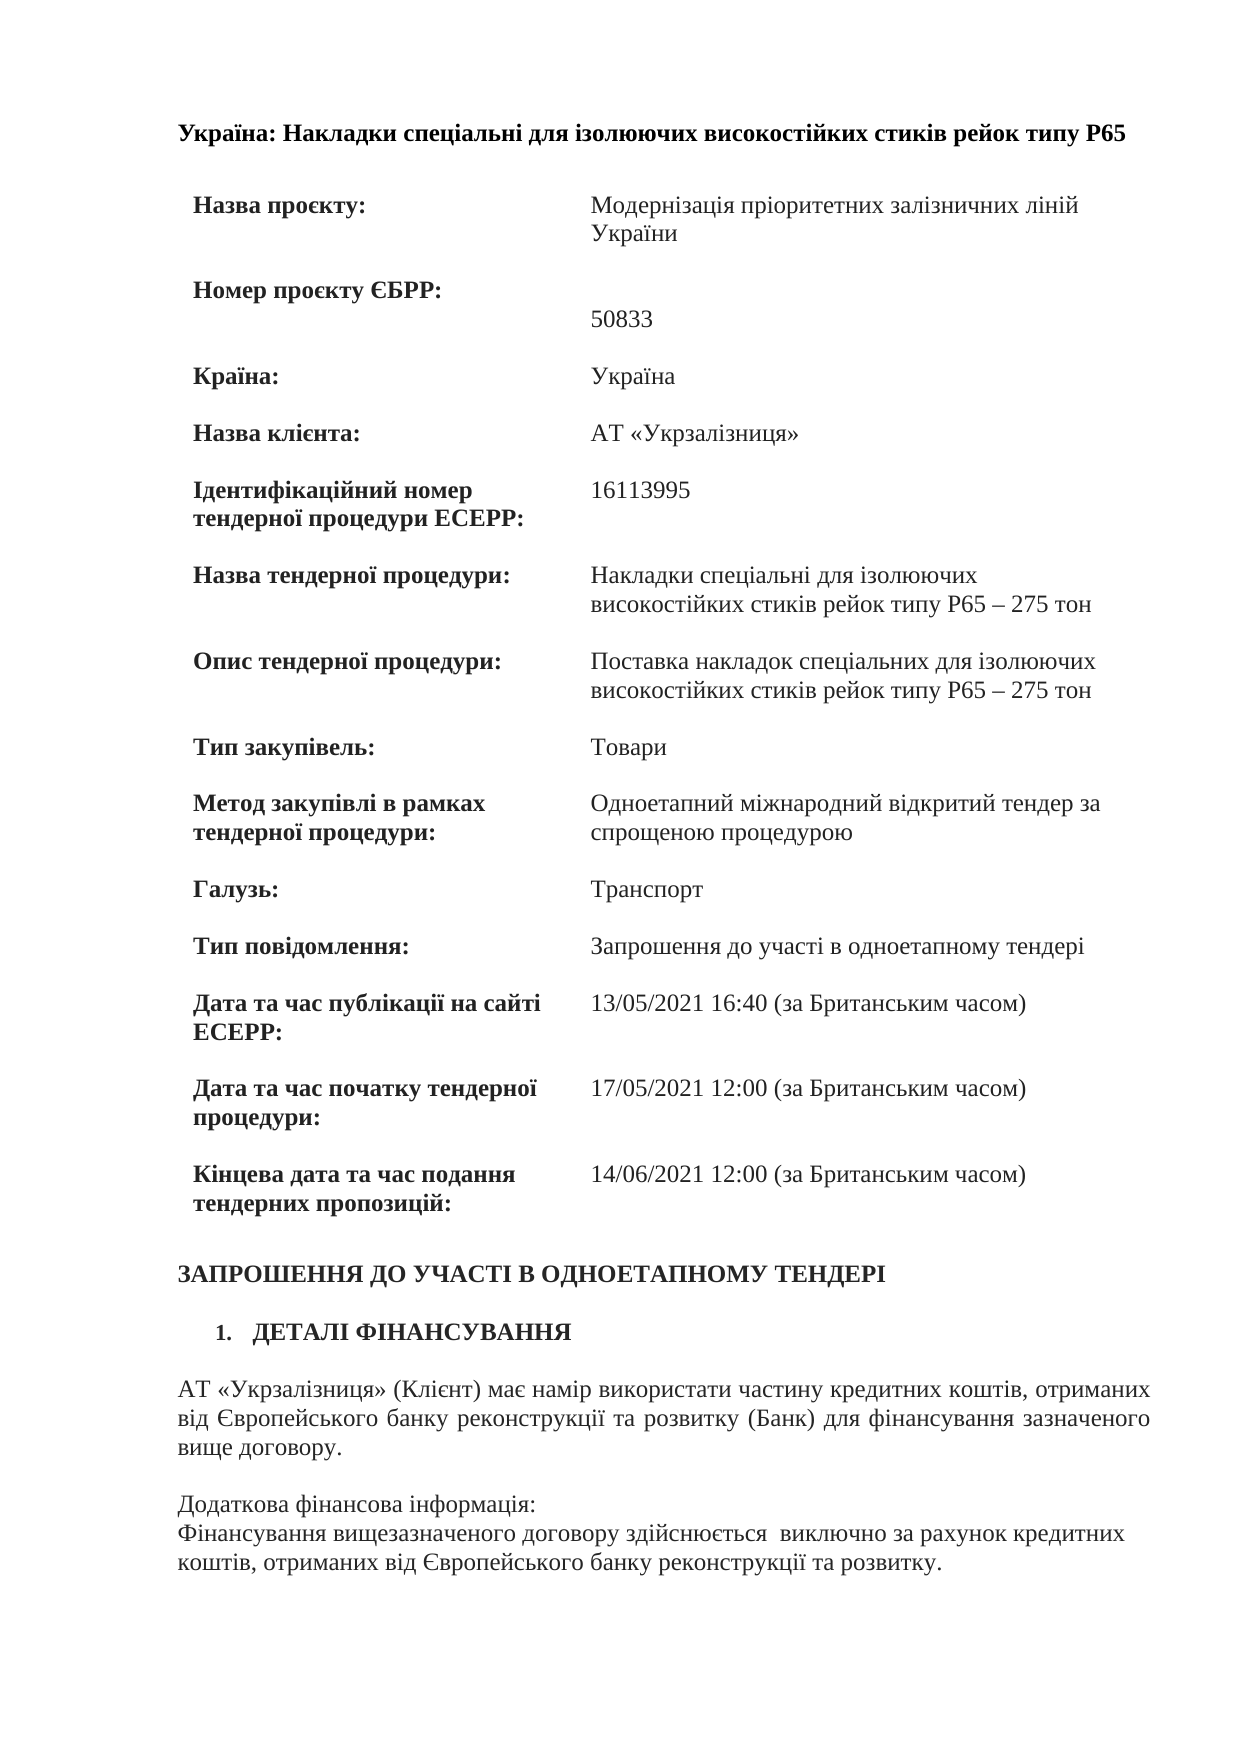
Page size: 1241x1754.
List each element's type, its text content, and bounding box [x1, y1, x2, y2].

table_cell АТ «Укрзалізниця» [575, 404, 1142, 461]
text Додаткова фінансова інформація: [177, 1489, 1152, 1518]
table_cell Кінцева дата та час подання тендерних пропозицій: [177, 1145, 575, 1231]
text Україна: Накладки спеціальні для ізолюючих високостійких стиків рейок типу Р65 [177, 118, 1152, 147]
table_cell Накладки спеціальні для ізолюючих високостійких стиків рейок типу Р65 – 275 тон [575, 546, 1142, 632]
table_cell Дата та час початку тендерної процедури: [177, 1059, 575, 1145]
table_cell Поставка накладок спеціальних для ізолюючих високостійких стиків рейок типу Р65 – 275 тон [575, 632, 1142, 717]
table_cell Назва тендерної процедури: [177, 546, 575, 632]
table_cell Запрошення до участі в одноетапному тендері [575, 917, 1142, 974]
table_cell Дата та час публікації на сайті ЕСЕРР: [177, 974, 575, 1059]
table_cell Країна: [177, 347, 575, 404]
table_cell Тип повідомлення: [177, 917, 575, 974]
text АТ «Укрзалізниця» (Клієнт) має намір використати частину кредитних коштів, отриманих від Європейського банку реконструкції та розвитку (Банк) для фінансування зазначеного вище договору. [177, 1374, 1152, 1461]
table_cell 14/06/2021 12:00 (за Британським часом) [575, 1145, 1142, 1231]
table_cell 13/05/2021 16:40 (за Британським часом) [575, 974, 1142, 1059]
table_cell Назва клієнта: [177, 404, 575, 461]
table_cell Номер проєкту ЄБРР: [177, 261, 575, 347]
list Деталі ФІНАНСУВАННЯ [215, 1317, 1152, 1346]
table_cell 50833 [575, 261, 1142, 347]
text Фінансування вищезазначеного договору здійснюється виключно за рахунок кредитних коштів, отриманих від Європейського банку реконструкції та розвитку. [177, 1518, 1152, 1576]
table_header Модернізація пріоритетних залізничних ліній України [575, 176, 1142, 261]
table_cell Товари [575, 718, 1142, 774]
table_cell Україна [575, 347, 1142, 404]
table_cell Ідентифікаційний номер тендерної процедури ECEPP: [177, 461, 575, 546]
table_cell Опис тендерної процедури: [177, 632, 575, 717]
table_cell Тип закупівель: [177, 718, 575, 774]
table_cell Галузь: [177, 860, 575, 917]
table_cell 17/05/2021 12:00 (за Британським часом) [575, 1059, 1142, 1145]
table_cell 16113995 [575, 461, 1142, 546]
table_cell Метод закупівлі в рамках тендерної процедури: [177, 774, 575, 860]
table_header Назва проєкту: [177, 176, 575, 261]
table_cell Одноетапний міжнародний відкритий тендер за спрощеною процедурою [575, 774, 1142, 860]
table_cell Транспорт [575, 860, 1142, 917]
text Запрошення до участі в одноетапному тендері [177, 1259, 1152, 1288]
